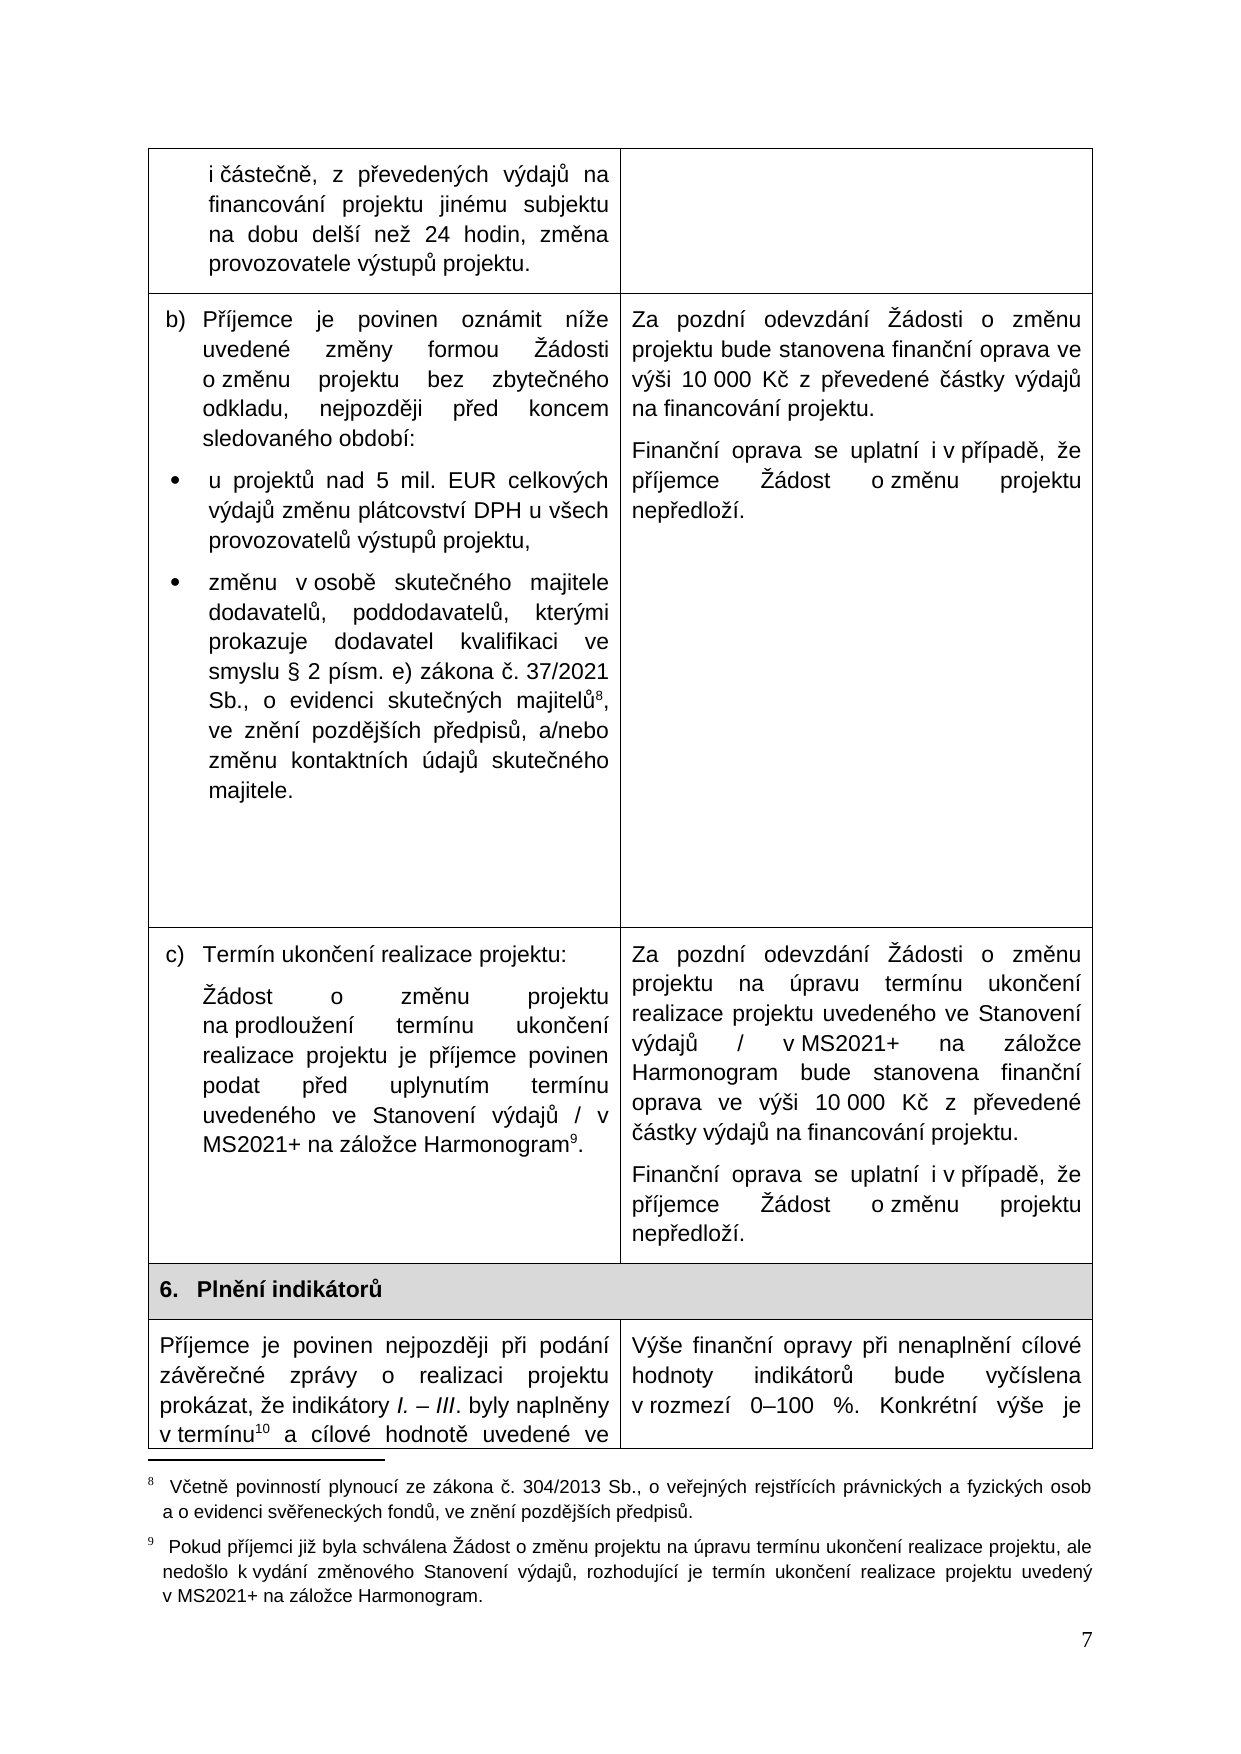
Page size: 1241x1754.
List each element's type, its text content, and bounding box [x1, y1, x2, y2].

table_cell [621, 1320, 1092, 1448]
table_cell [621, 149, 1092, 293]
table_cell Plnění indikátorů [149, 1264, 1092, 1319]
table_cell Za pozdní odevzdání Žádosti o změnu projektu na úpravu termínu ukončení realizace projektu uvedeného ve Stanovení výdajů / v MS2021+ na záložce Harmonogram bude stanovena finanční oprava ve výši 10 000 Kč z převedené částky výdajů na financování projektu. Finanční oprava se uplatní i v případě, že příjemce Žádost o změnu projektu nepředloží. [621, 928, 1092, 1263]
table_cell Termín ukončení realizace projektu: Žádost o změnu projektu na prodloužení termínu ukončení realizace projektu je příjemce povinen podat před uplynutím termínu uvedeného ve Stanovení výdajů / v MS2021+ na záložce Harmonogram. [149, 928, 620, 1263]
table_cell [149, 1320, 620, 1448]
table_cell Příjemce je povinen oznámit níže uvedené změny formou Žádosti o změnu projektu bez zbytečného odkladu, nejpozději před koncem sledovaného období: u projektů nad 5 mil. EUR celkových výdajů změnu plátcovství DPH u všech provozovatelů výstupů projektu, změnu v osobě skutečného majitele dodavatelů, poddodavatelů, kterými prokazuje dodavatel kvalifikaci ve smyslu § 2 písm. e) zákona č. 37/2021 Sb., o evidenci skutečných majitelů, ve znění pozdějších předpisů, a/nebo změnu kontaktních údajů skutečného majitele. [149, 294, 620, 927]
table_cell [149, 149, 620, 293]
table_cell Za pozdní odevzdání Žádosti o změnu projektu bude stanovena finanční oprava ve výši 10 000 Kč z převedené částky výdajů na financování projektu. Finanční oprava se uplatní i v případě, že příjemce Žádost o změnu projektu nepředloží. [621, 294, 1092, 927]
